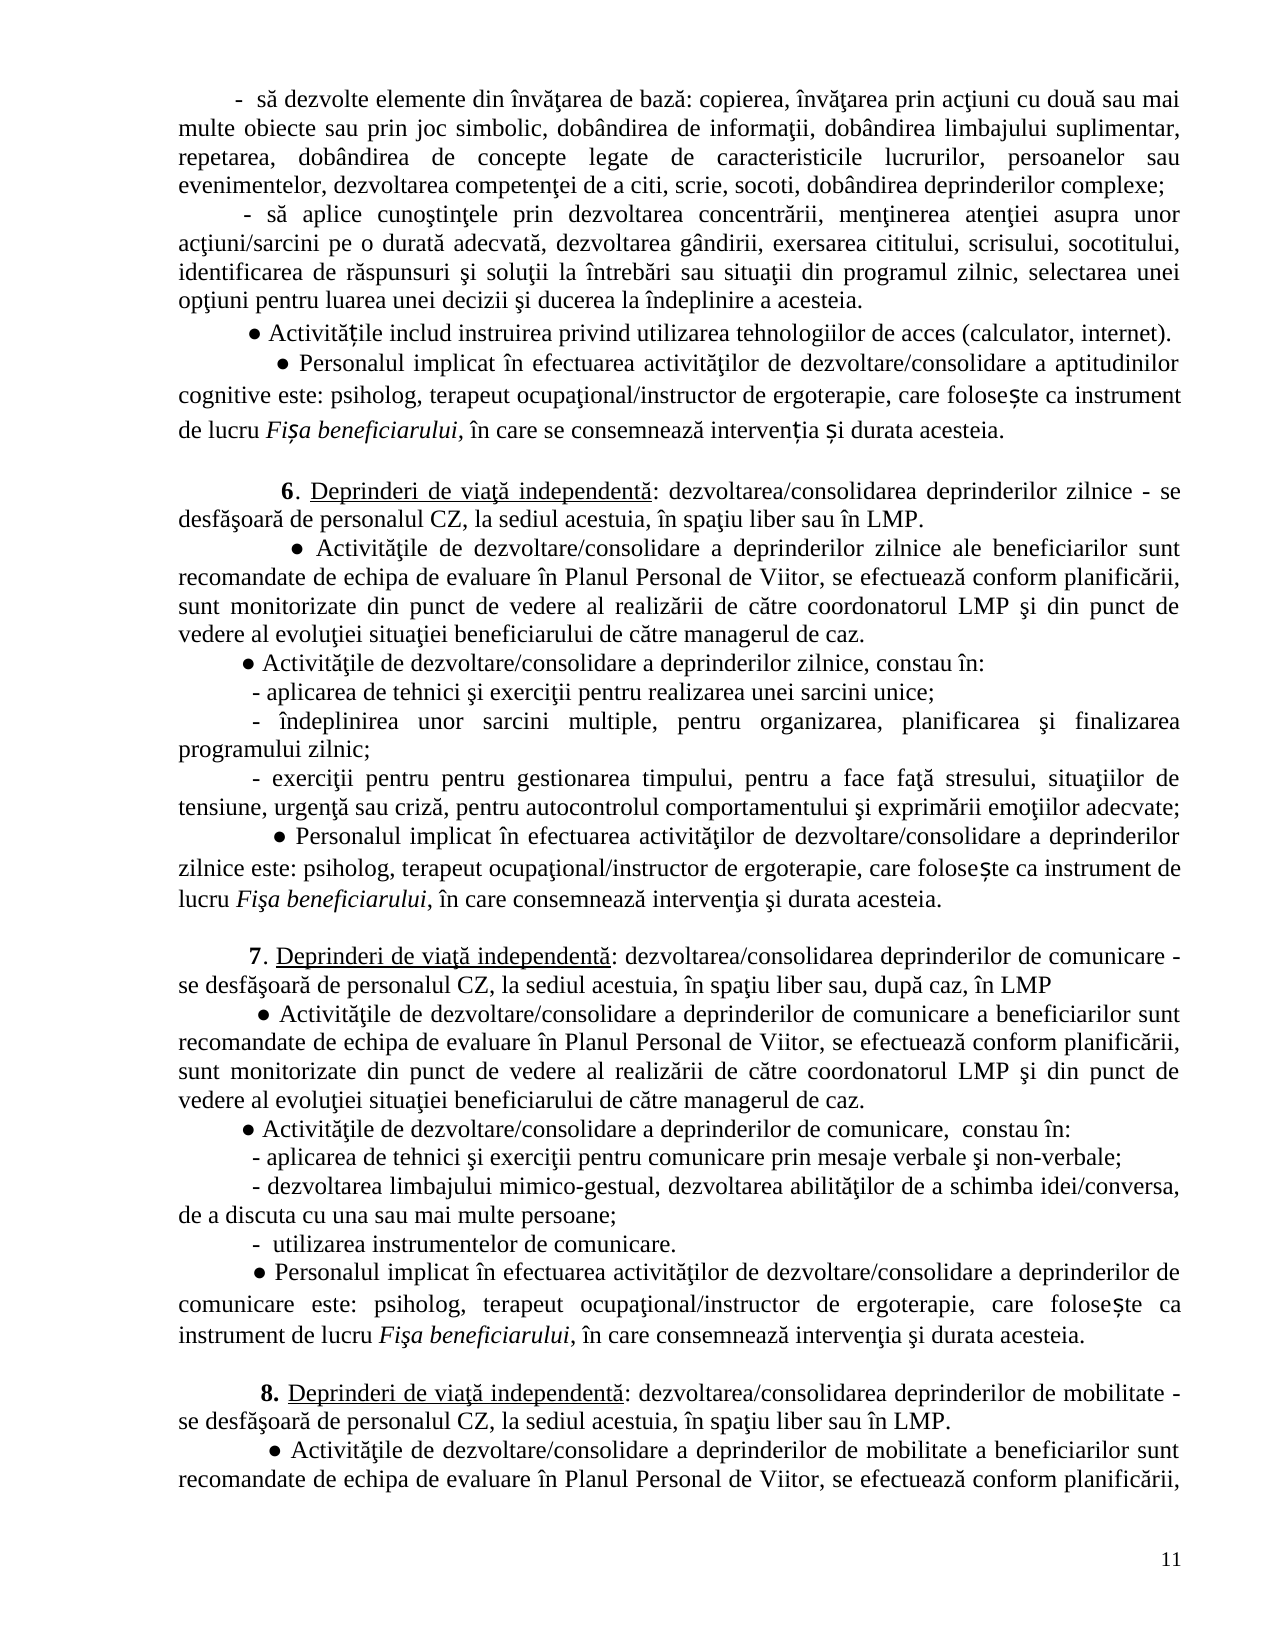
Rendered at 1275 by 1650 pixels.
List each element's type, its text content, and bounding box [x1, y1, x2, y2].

text 7. Deprinderi de viaţă independentă: dezvoltarea/consolidarea deprinderilor de comunicare - se desfăşoară de personalul CZ, la sediul acestuia, în spaţiu liber sau, după caz, în LMP [178, 941, 1181, 999]
text ● Activităţile de dezvoltare/consolidare a deprinderilor zilnice, constau în: [178, 648, 1181, 677]
text - aplicarea de tehnici şi exerciţii pentru comunicare prin mesaje verbale şi non-verbale; [178, 1142, 1181, 1171]
text 6. Deprinderi de viaţă independentă: dezvoltarea/consolidarea deprinderilor zilnice - se desfăşoară de personalul CZ, la sediul acestuia, în spaţiu liber sau în LMP. [178, 476, 1181, 533]
text 8. Deprinderi de viaţă independentă: dezvoltarea/consolidarea deprinderilor de mobilitate - se desfăşoară de personalul CZ, la sediul acestuia, în spaţiu liber sau în LMP. [178, 1378, 1181, 1435]
text - aplicarea de tehnici şi exerciţii pentru realizarea unei sarcini unice; [178, 677, 1181, 706]
text ● Activităţile de dezvoltare/consolidare a deprinderilor zilnice ale beneficiarilor sunt recomandate de echipa de evaluare în Planul Personal de Viitor, se efectuează conform planificării, sunt monitorizate din punct de vedere al realizării de către coordonatorul LMP şi din punct de vedere al evoluţiei situaţiei beneficiarului de către managerul de caz. [178, 533, 1181, 648]
text ● Personalul implicat în efectuarea activităţilor de dezvoltare/consolidare a aptitudinilor cognitive este: psiholog, terapeut ocupaţional/instructor de ergoterapie, care folosește ca instrument de lucru Fișa beneficiarului, în care se consemnează intervenția și durata acesteia. [178, 348, 1181, 445]
text - dezvoltarea limbajului mimico-gestual, dezvoltarea abilităţilor de a schimba idei/conversa, de a discuta cu una sau mai multe persoane; [178, 1171, 1181, 1229]
text - să dezvolte elemente din învăţarea de bază: copierea, învăţarea prin acţiuni cu două sau mai multe obiecte sau prin joc simbolic, dobândirea de informaţii, dobândirea limbajului suplimentar, repetarea, dobândirea de concepte legate de caracteristicile lucrurilor, persoanelor sau evenimentelor, dezvoltarea competenţei de a citi, scrie, socoti, dobândirea deprinderilor complexe; [178, 84, 1181, 199]
text ● Personalul implicat în efectuarea activităţilor de dezvoltare/consolidare a deprinderilor de comunicare este: psiholog, terapeut ocupaţional/instructor de ergoterapie, care folosește ca instrument de lucru Fişa beneficiarului, în care consemnează intervenţia şi durata acesteia. [178, 1257, 1181, 1349]
text ● Personalul implicat în efectuarea activităţilor de dezvoltare/consolidare a deprinderilor zilnice este: psiholog, terapeut ocupaţional/instructor de ergoterapie, care folosește ca instrument de lucru Fişa beneficiarului, în care consemnează intervenţia şi durata acesteia. [178, 821, 1181, 912]
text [178, 1435, 1181, 1493]
text - îndeplinirea unor sarcini multiple, pentru organizarea, planificarea şi finalizarea programului zilnic; [178, 706, 1181, 763]
text ● Activitățile includ instruirea privind utilizarea tehnologiilor de acces (calculator, internet). [178, 314, 1181, 348]
text ● Activităţile de dezvoltare/consolidare a deprinderilor de comunicare, constau în: [178, 1114, 1181, 1142]
text ● Activităţile de dezvoltare/consolidare a deprinderilor de comunicare a beneficiarilor sunt recomandate de echipa de evaluare în Planul Personal de Viitor, se efectuează conform planificării, sunt monitorizate din punct de vedere al realizării de către coordonatorul LMP şi din punct de vedere al evoluţiei situaţiei beneficiarului de către managerul de caz. [178, 999, 1181, 1114]
text - utilizarea instrumentelor de comunicare. [178, 1229, 1181, 1257]
text - să aplice cunoştinţele prin dezvoltarea concentrării, menţinerea atenţiei asupra unor acţiuni/sarcini pe o durată adecvată, dezvoltarea gândirii, exersarea cititului, scrisului, socotitului, identificarea de răspunsuri şi soluţii la întrebări sau situaţii din programul zilnic, selectarea unei opţiuni pentru luarea unei decizii şi ducerea la îndeplinire a acesteia. [178, 199, 1181, 314]
text - exerciţii pentru pentru gestionarea timpului, pentru a face faţă stresului, situaţiilor de tensiune, urgenţă sau criză, pentru autocontrolul comportamentului şi exprimării emoţiilor adecvate; [178, 763, 1181, 821]
